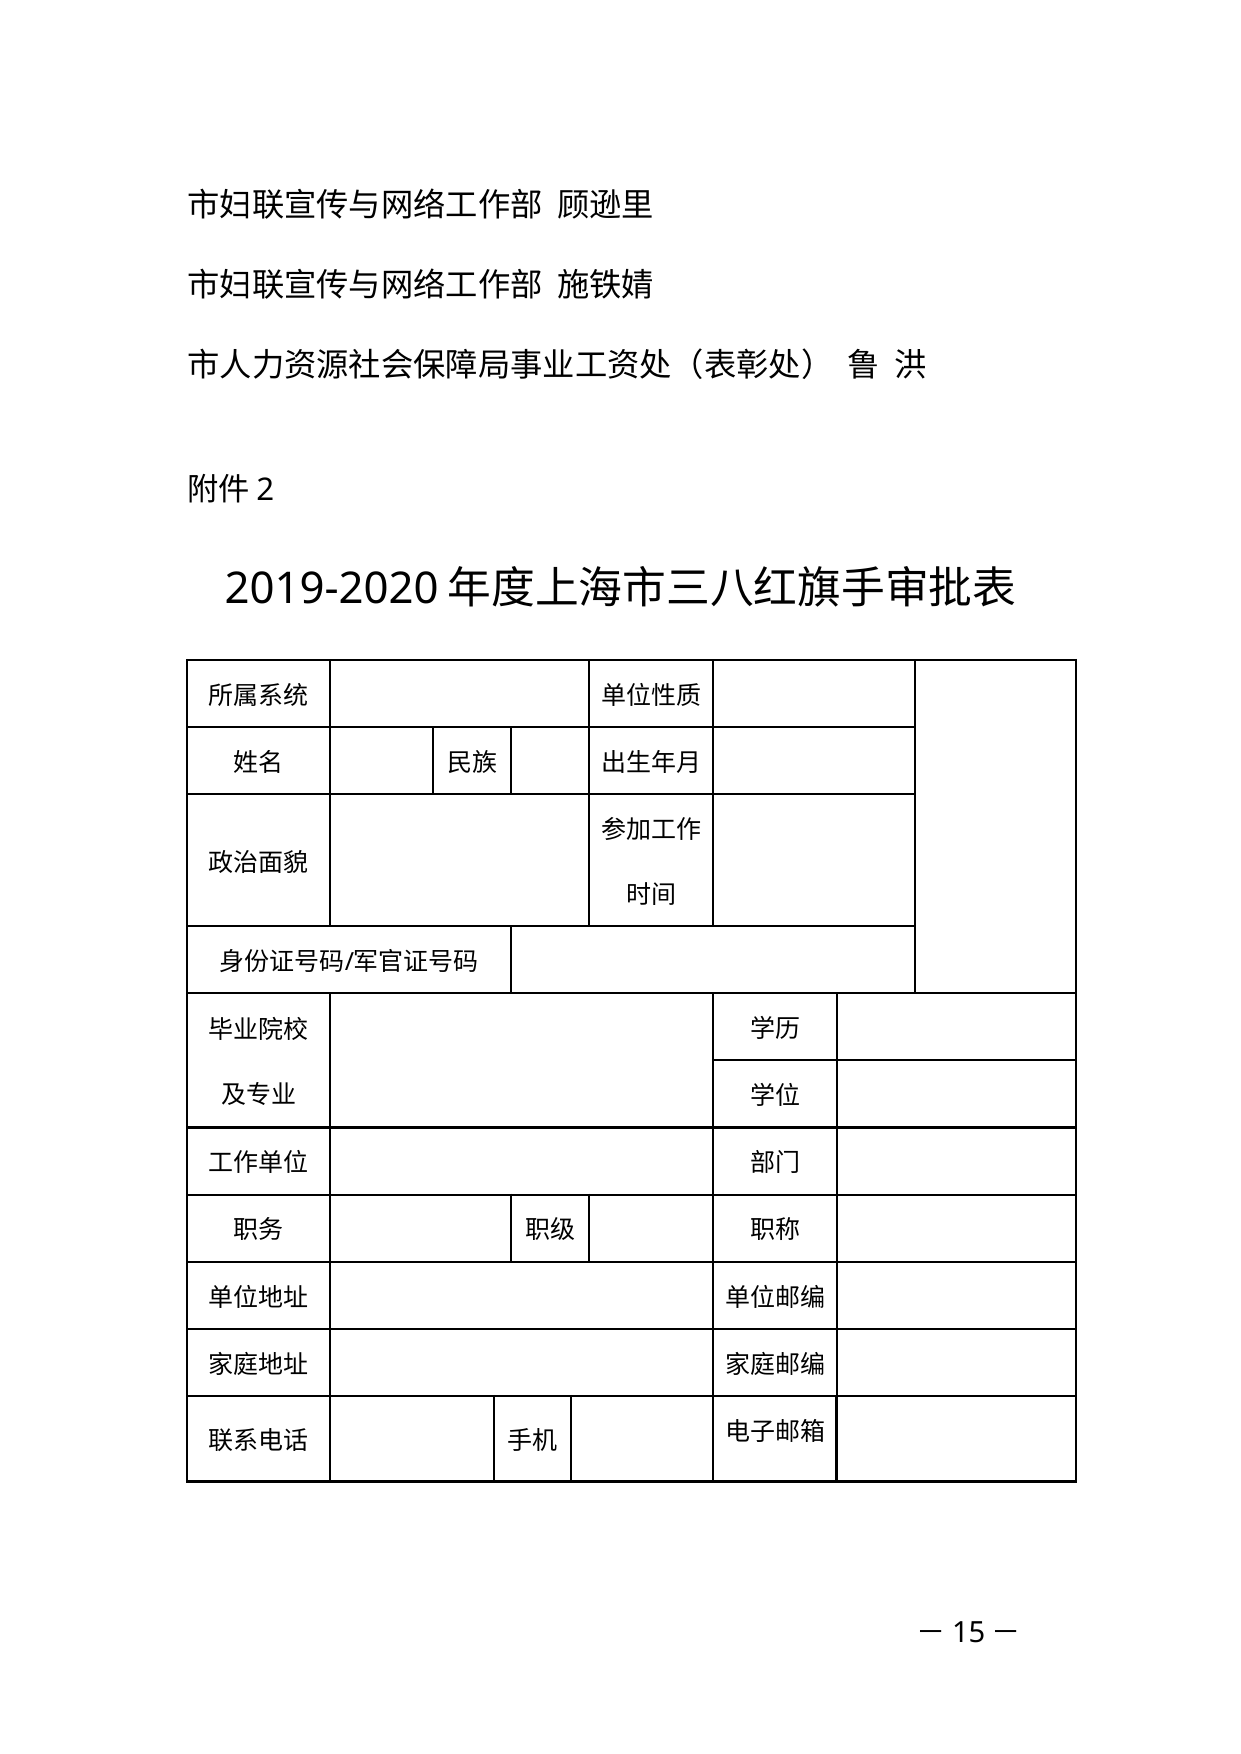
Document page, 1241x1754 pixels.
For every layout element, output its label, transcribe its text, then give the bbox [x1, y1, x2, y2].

table_cell [714, 795, 914, 925]
table_cell 出生年月 [590, 728, 712, 793]
table_cell [331, 1397, 493, 1480]
text 市妇联宣传与网络工作部 顾逊里 [187, 170, 1053, 235]
table_cell [838, 1061, 1075, 1126]
table_cell 家庭邮编 [714, 1330, 836, 1395]
table_cell 单位邮编 [714, 1263, 836, 1328]
table_cell 参加工作 时间 [590, 795, 712, 925]
table_cell [838, 994, 1075, 1059]
table_cell 职称 [714, 1196, 836, 1261]
table_cell 毕业院校及专业 [188, 994, 329, 1126]
table_cell 单位地址 [188, 1263, 329, 1328]
table_cell 联系电话 [188, 1397, 329, 1480]
table_cell 职级 [512, 1196, 588, 1261]
table_cell [331, 1129, 712, 1193]
table_cell 身份证号码/军官证号码 [188, 927, 510, 992]
table_cell 家庭地址 [188, 1330, 329, 1395]
table_cell 学位 [714, 1061, 836, 1126]
table_cell [838, 1330, 1075, 1395]
table_cell [331, 1263, 712, 1328]
table_cell [331, 795, 588, 925]
table_header 所属系统 [188, 661, 329, 726]
text 2019-2020年度上海市三八红旗手审批表 [187, 552, 1053, 617]
table_cell 学历 [714, 994, 836, 1059]
table_header [916, 661, 1075, 992]
text 市人力资源社会保障局事业工资处（表彰处） 鲁 洪 [187, 329, 1053, 394]
table_cell 职务 [188, 1196, 329, 1261]
table_cell [714, 728, 914, 793]
text 附件2 [187, 454, 991, 519]
table_header [331, 661, 588, 726]
table_cell 政治面貌 [188, 795, 329, 925]
table_header [714, 661, 914, 726]
table_cell 工作单位 [188, 1129, 329, 1193]
table_cell 姓名 [188, 728, 329, 793]
table_cell 电子邮箱 [714, 1397, 835, 1480]
table_cell [331, 728, 432, 793]
table_cell [838, 1196, 1075, 1261]
table_cell [331, 1196, 510, 1261]
table_cell [512, 927, 914, 992]
table_header 单位性质 [590, 661, 712, 726]
table_cell [838, 1263, 1075, 1328]
table_cell 民族 [434, 728, 510, 793]
table_cell 手机 [495, 1397, 570, 1480]
table_cell 部门 [714, 1129, 836, 1193]
table_cell [512, 728, 588, 793]
table_cell [590, 1196, 712, 1261]
table_cell [838, 1397, 1075, 1480]
table_cell [331, 994, 712, 1126]
table_cell [331, 1330, 712, 1395]
table_cell [572, 1397, 712, 1480]
table_cell [838, 1129, 1075, 1193]
text 市妇联宣传与网络工作部 施铁婧 [187, 249, 1053, 314]
